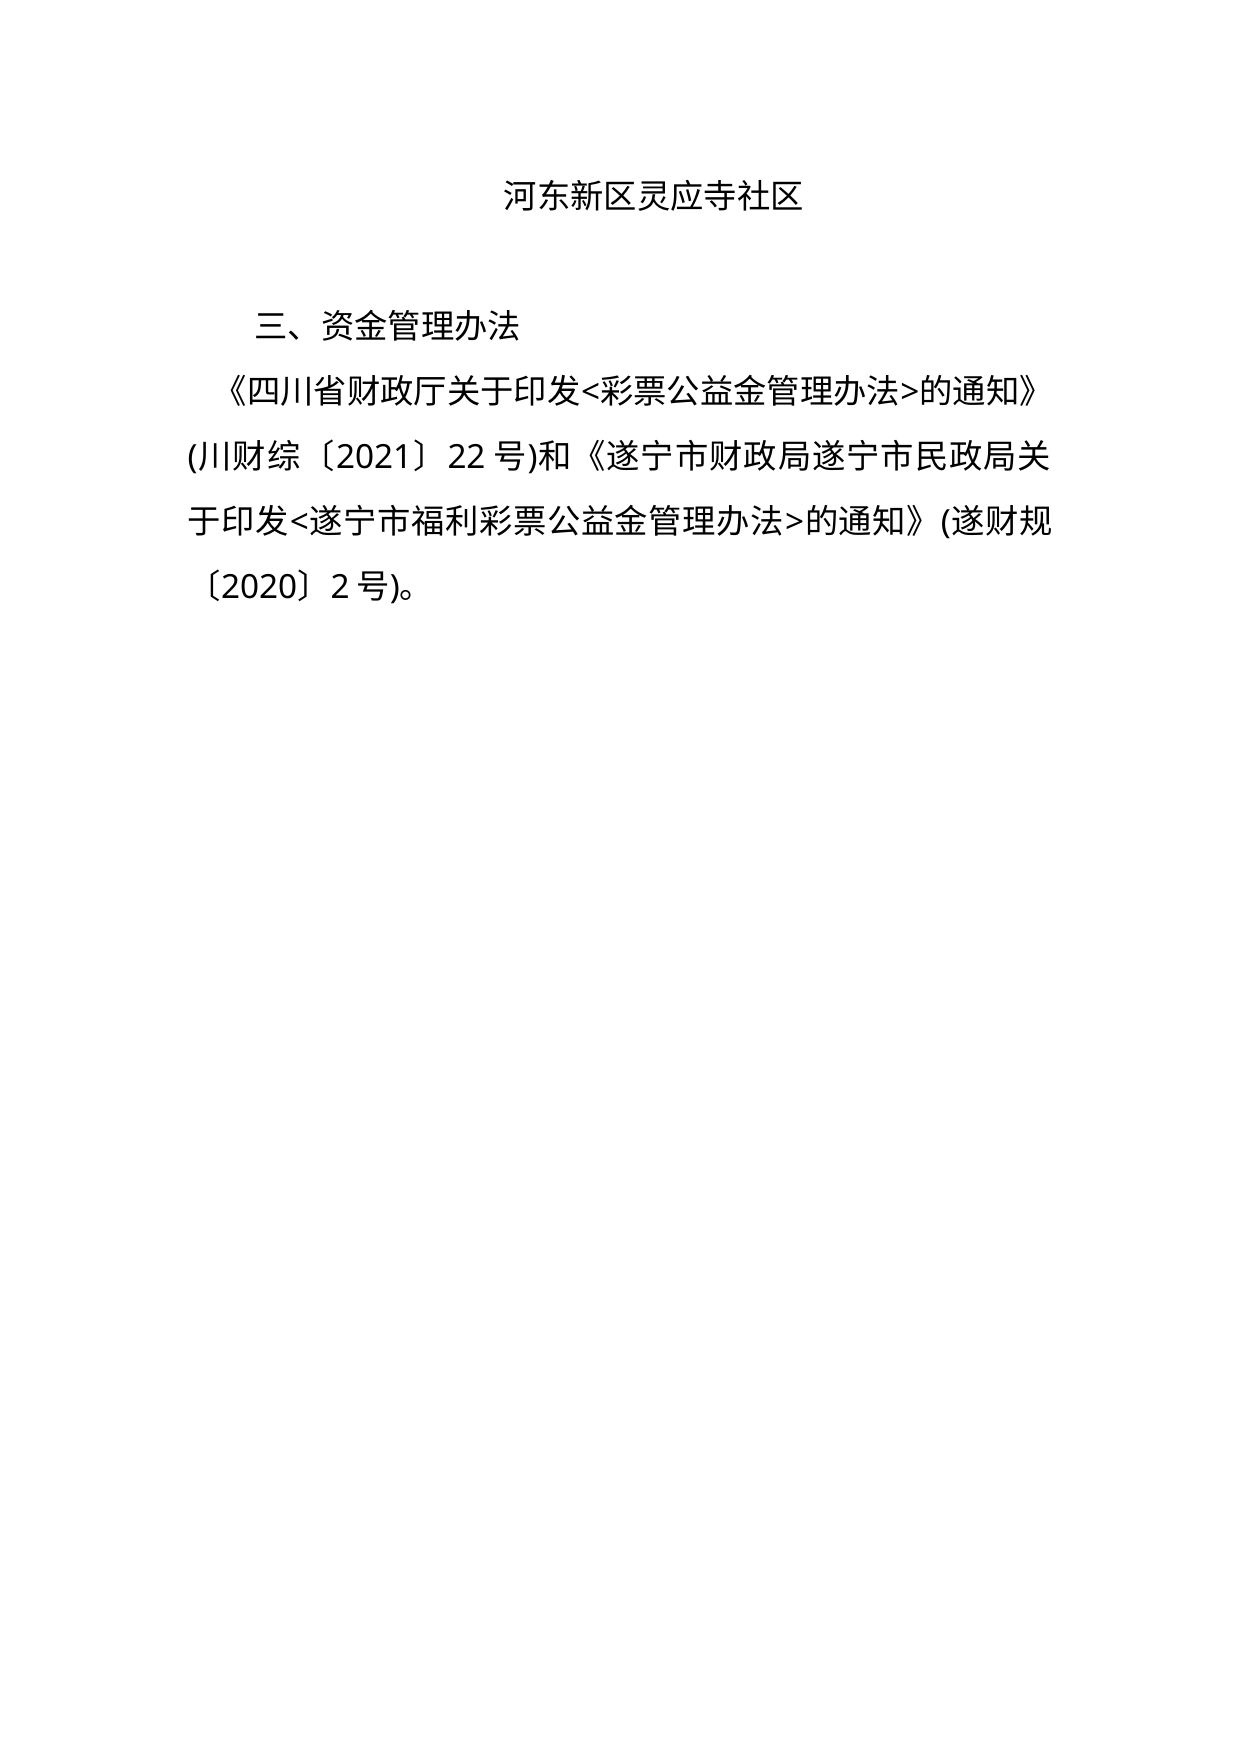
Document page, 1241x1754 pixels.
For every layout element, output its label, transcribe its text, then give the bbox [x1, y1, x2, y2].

list 三、资金管理办法 [187, 292, 1053, 357]
list 《四川省财政厅关于印发<彩票公益金管理办法>的通知》(川财综〔2021〕22号)和《遂宁市财政局遂宁市民政局关于印发<遂宁市福利彩票公益金管理办法>的通知》(遂财规〔2020〕2号)。 [187, 357, 1053, 617]
list 河东新区灵应寺社区 [187, 162, 1053, 227]
